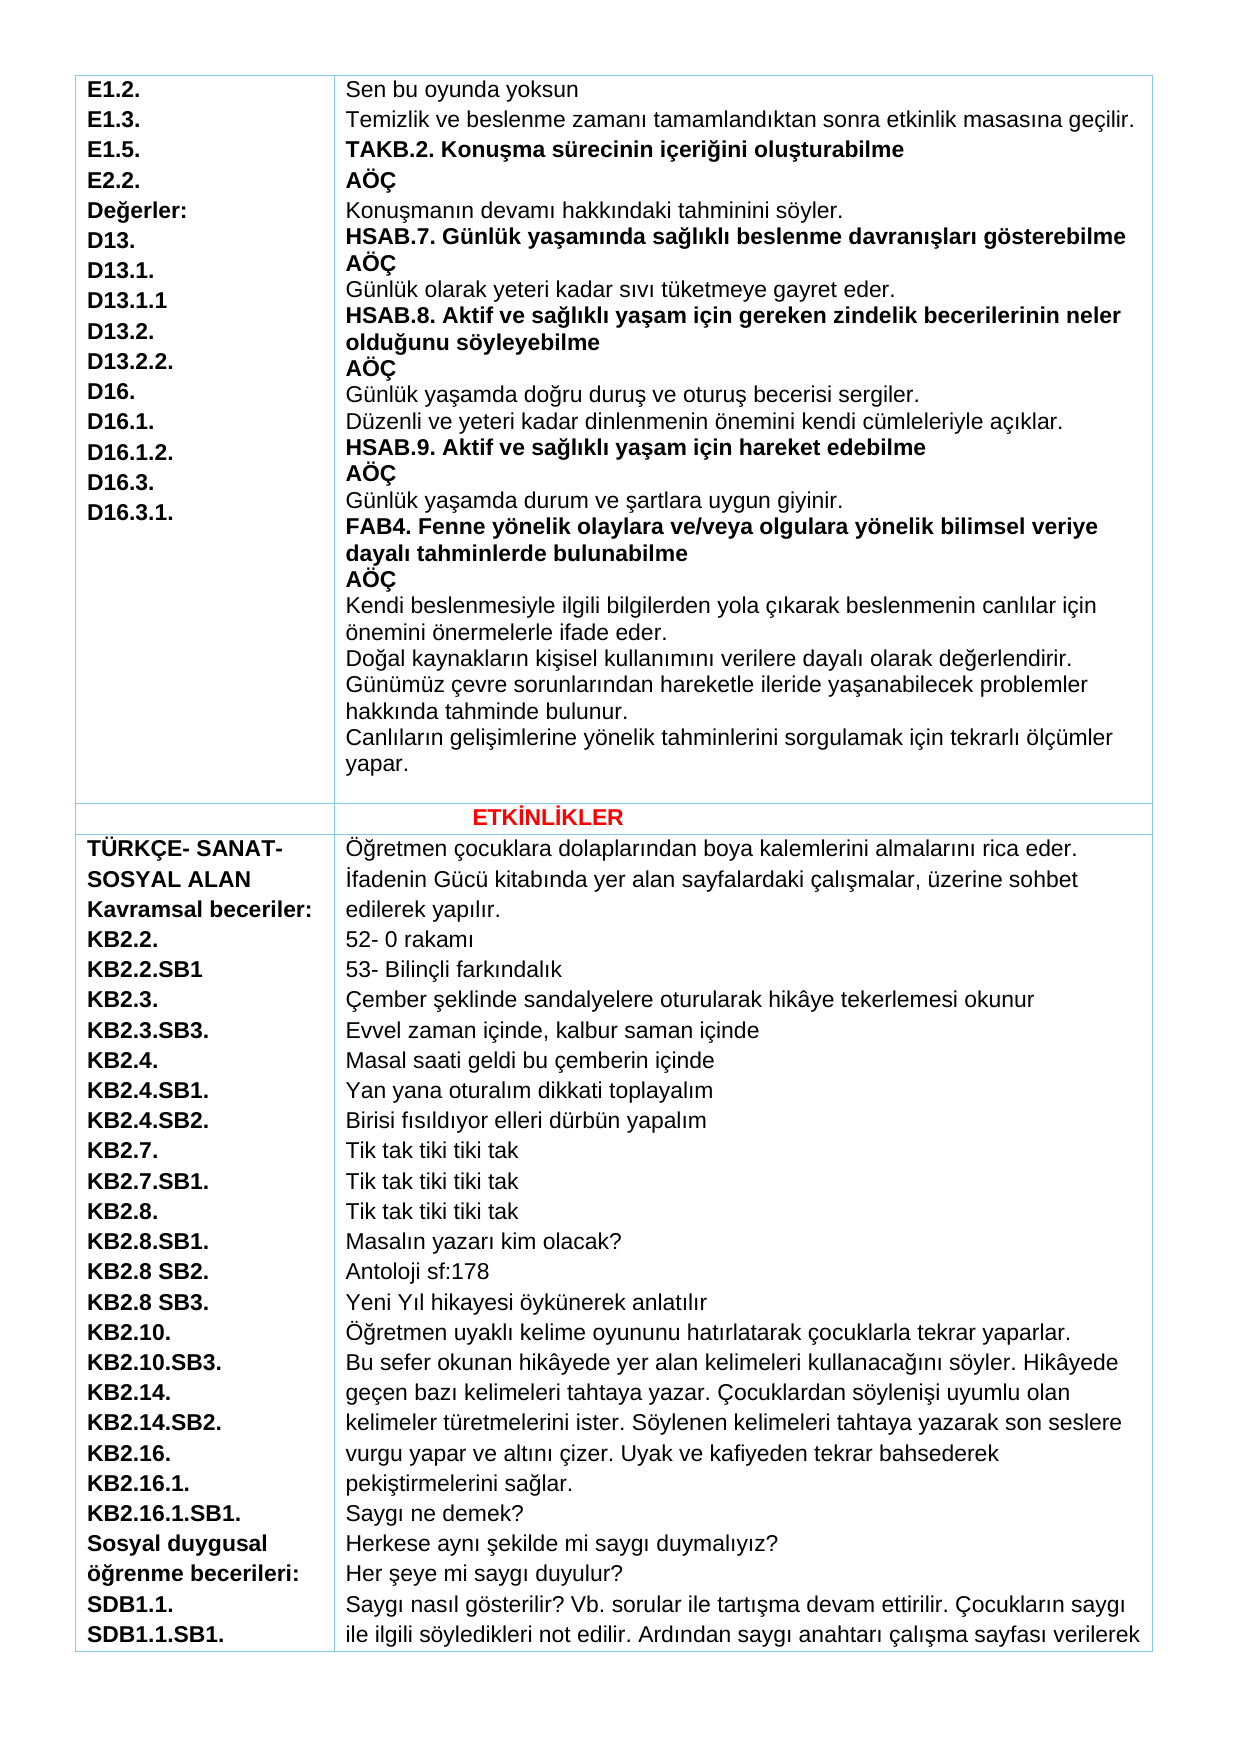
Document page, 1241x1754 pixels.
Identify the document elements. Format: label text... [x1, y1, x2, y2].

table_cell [335, 76, 1152, 803]
table_cell ETKİNLİKLER [335, 804, 1152, 834]
table_cell [76, 804, 334, 834]
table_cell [335, 835, 1152, 1651]
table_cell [76, 835, 334, 1651]
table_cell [76, 76, 334, 803]
